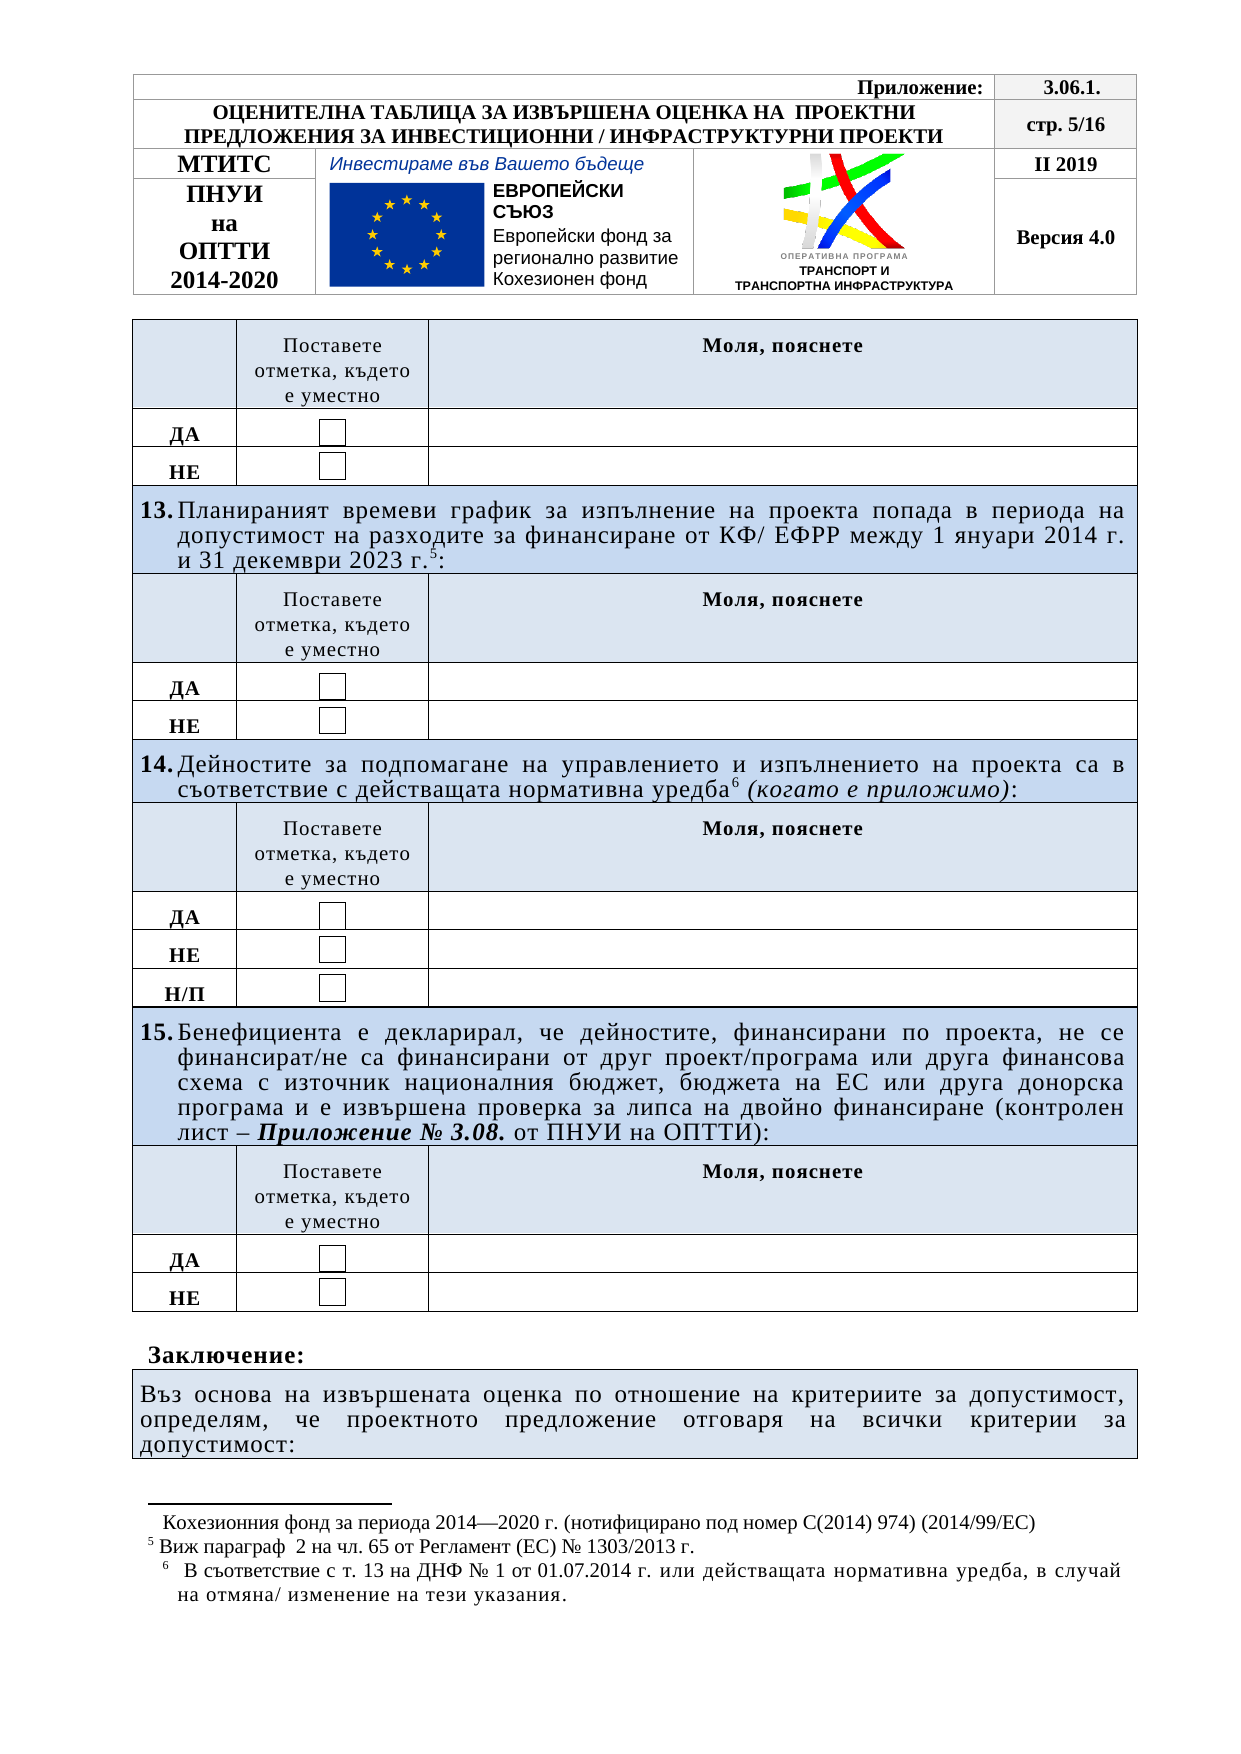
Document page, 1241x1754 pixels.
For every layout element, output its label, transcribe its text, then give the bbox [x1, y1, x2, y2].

table_cell [237, 447, 428, 484]
table_cell ДА [133, 892, 236, 929]
table_cell [237, 663, 428, 700]
table_header Въз основа на извършената оценка по отношение на критериите за допустимост, определям, че проектното предложение отговаря на всички критерии за допустимост: [133, 1370, 1137, 1458]
table_cell [429, 969, 1137, 1006]
table_cell Поставете отметка, където е уместно [237, 574, 428, 662]
table_cell Планираният времеви график за изпълнение на проекта попада в периода на допустимост на разходите за финансиране от КФ/ ЕФРР между 1 януари 2014 г. и 31 декември 2023 г.: [133, 486, 1137, 573]
table_cell Моля, пояснете [429, 574, 1137, 662]
table_cell [429, 1273, 1137, 1311]
table_cell Поставете отметка, където е уместно [237, 803, 428, 891]
table_cell [429, 1235, 1137, 1272]
table_cell Бенефициента е декларирал, че дейностите, финансирани по проекта, не се финансират/не са финансирани от друг проект/програма или друга финансова схема с източник националния бюджет, бюджета на ЕС или друга донорска програма и е извършена проверка за липса на двойно финансиране (контролен лист – Приложение № 3.08. от ПНУИ на ОПТТИ): [133, 1008, 1137, 1145]
table_cell НЕ [133, 1273, 236, 1311]
table_cell [429, 892, 1137, 929]
table_cell НЕ [133, 447, 236, 484]
table_cell [429, 409, 1137, 446]
table_cell [237, 930, 428, 968]
table_cell [133, 803, 236, 891]
text Заключение: [148, 1340, 1122, 1369]
table_cell [237, 1273, 428, 1311]
table_cell [429, 663, 1137, 700]
table_cell [237, 969, 428, 1006]
table_cell НЕ [133, 930, 236, 968]
table_cell [429, 447, 1137, 484]
table_cell ДА [133, 1235, 236, 1272]
table_cell Моля, пояснете [429, 803, 1137, 891]
table_cell Моля, пояснете [429, 1146, 1137, 1233]
table_cell ДА [133, 663, 236, 700]
table_cell [237, 409, 428, 446]
picture [782, 153, 906, 249]
table_cell [237, 1235, 428, 1272]
table_cell Н/П [133, 969, 236, 1006]
table_cell Дейностите за подпомагане на управлението и изпълнението на проекта са в съответствие с действащата нормативна уредба (когато е приложимо): [133, 740, 1137, 802]
table_cell [237, 892, 428, 929]
table_cell НЕ [133, 701, 236, 739]
table_cell Поставете отметка, където е уместно [237, 1146, 428, 1233]
table_cell [133, 574, 236, 662]
table_cell Моля, пояснете [429, 320, 1137, 407]
table_cell [133, 320, 236, 407]
table_cell [237, 701, 428, 739]
table_cell [429, 930, 1137, 968]
table_cell [429, 701, 1137, 739]
table_cell Поставете отметка, където е уместно [237, 320, 428, 407]
table_cell [133, 1146, 236, 1233]
table_cell ДА [133, 409, 236, 446]
